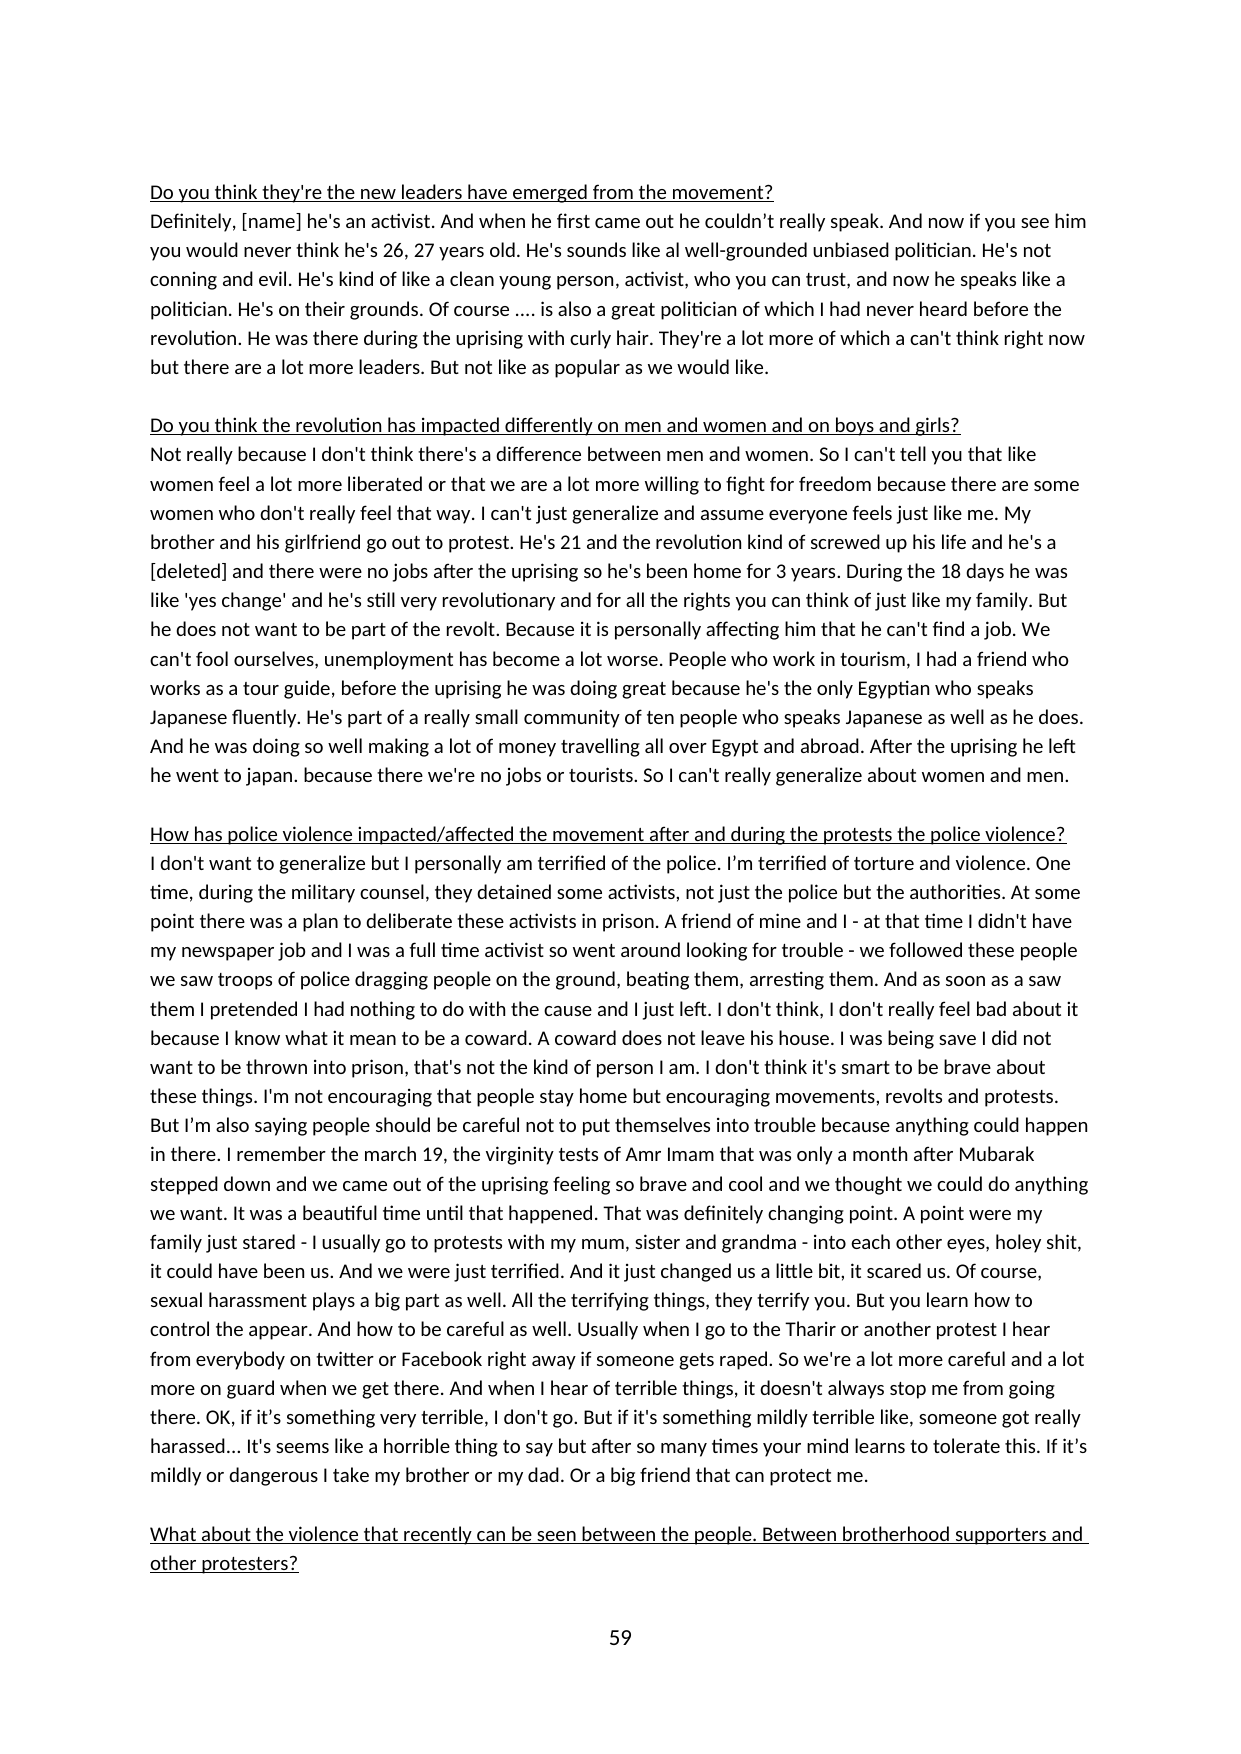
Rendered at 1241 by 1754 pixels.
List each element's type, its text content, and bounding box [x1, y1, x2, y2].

text Do you think the revolution has impacted differently on men and women and on boys and girls? [150, 412, 1090, 438]
text I don't want to generalize but I personally am terrified of the police. I’m terrified of torture and violence. One time, during the military counsel, they detained some activists, not just the police but the authorities. At some point there was a plan to deliberate these activists in prison. A friend of mine and I - at that time I didn't have my newspaper job and I was a full time activist so went around looking for trouble - we followed these people we saw troops of police dragging people on the ground, beating them, arresting them. And as soon as a saw them I pretended I had nothing to do with the cause and I just left. I don't think, I don't really feel bad about it because I know what it mean to be a coward. A coward does not leave his house. I was being save I did not want to be thrown into prison, that's not the kind of person I am. I don't think it's smart to be brave about these things. I'm not encouraging that people stay home but encouraging movements, revolts and protests. But I’m also saying people should be careful not to put themselves into trouble because anything could happen in there. I remember the march 19, the virginity tests of Amr Imam that was only a month after Mubarak stepped down and we came out of the uprising feeling so brave and cool and we thought we could do anything we want. It was a beautiful time until that happened. That was definitely changing point. A point were my family just stared - I usually go to protests with my mum, sister and grandma - into each other eyes, holey shit, it could have been us. And we were just terrified. And it just changed us a little bit, it scared us. Of course, sexual harassment plays a big part as well. All the terrifying things, they terrify you. But you learn how to control the appear. And how to be careful as well. Usually when I go to the Tharir or another protest I hear from everybody on twitter or Facebook right away if someone gets raped. So we're a lot more careful and a lot more on guard when we get there. And when I hear of terrible things, it doesn't always stop me from going there. OK, if it’s something very terrible, I don't go. But if it's something mildly terrible like, someone got really harassed... It's seems like a horrible thing to say but after so many times your mind learns to tolerate this. If it’s mildly or dangerous I take my brother or my dad. Or a big friend that can protect me. [150, 850, 1090, 1488]
text Do you think they're the new leaders have emerged from the movement? [150, 179, 1090, 204]
text What about the violence that recently can be seen between the people. Between brotherhood supporters and other protesters? [150, 1521, 1090, 1575]
text How has police violence impacted/affected the movement after and during the protests the police violence? [150, 821, 1090, 846]
text Not really because I don't think there's a difference between men and women. So I can't tell you that like women feel a lot more liberated or that we are a lot more willing to fight for freedom because there are some women who don't really feel that way. I can't just generalize and assume everyone feels just like me. My brother and his girlfriend go out to protest. He's 21 and the revolution kind of screwed up his life and he's a [deleted] and there were no jobs after the uprising so he's been home for 3 years. During the 18 days he was like 'yes change' and he's still very revolutionary and for all the rights you can think of just like my family. But he does not want to be part of the revolt. Because it is personally affecting him that he can't find a job. We can't fool ourselves, unemployment has become a lot worse. People who work in tourism, I had a friend who works as a tour guide, before the uprising he was doing great because he's the only Egyptian who speaks Japanese fluently. He's part of a really small community of ten people who speaks Japanese as well as he does. And he was doing so well making a lot of money travelling all over Egypt and abroad. After the uprising he left he went to japan. because there we're no jobs or tourists. So I can't really generalize about women and men. [150, 442, 1090, 788]
text Definitely, [name] he's an activist. And when he first came out he couldn’t really speak. And now if you see him you would never think he's 26, 27 years old. He's sounds like al well-grounded unbiased politician. He's not conning and evil. He's kind of like a clean young person, activist, who you can trust, and now he speaks like a politician. He's on their grounds. Of course .... is also a great politician of which I had never heard before the revolution. He was there during the uprising with curly hair. They're a lot more of which a can't think right now but there are a lot more leaders. But not like as popular as we would like. [150, 208, 1090, 379]
